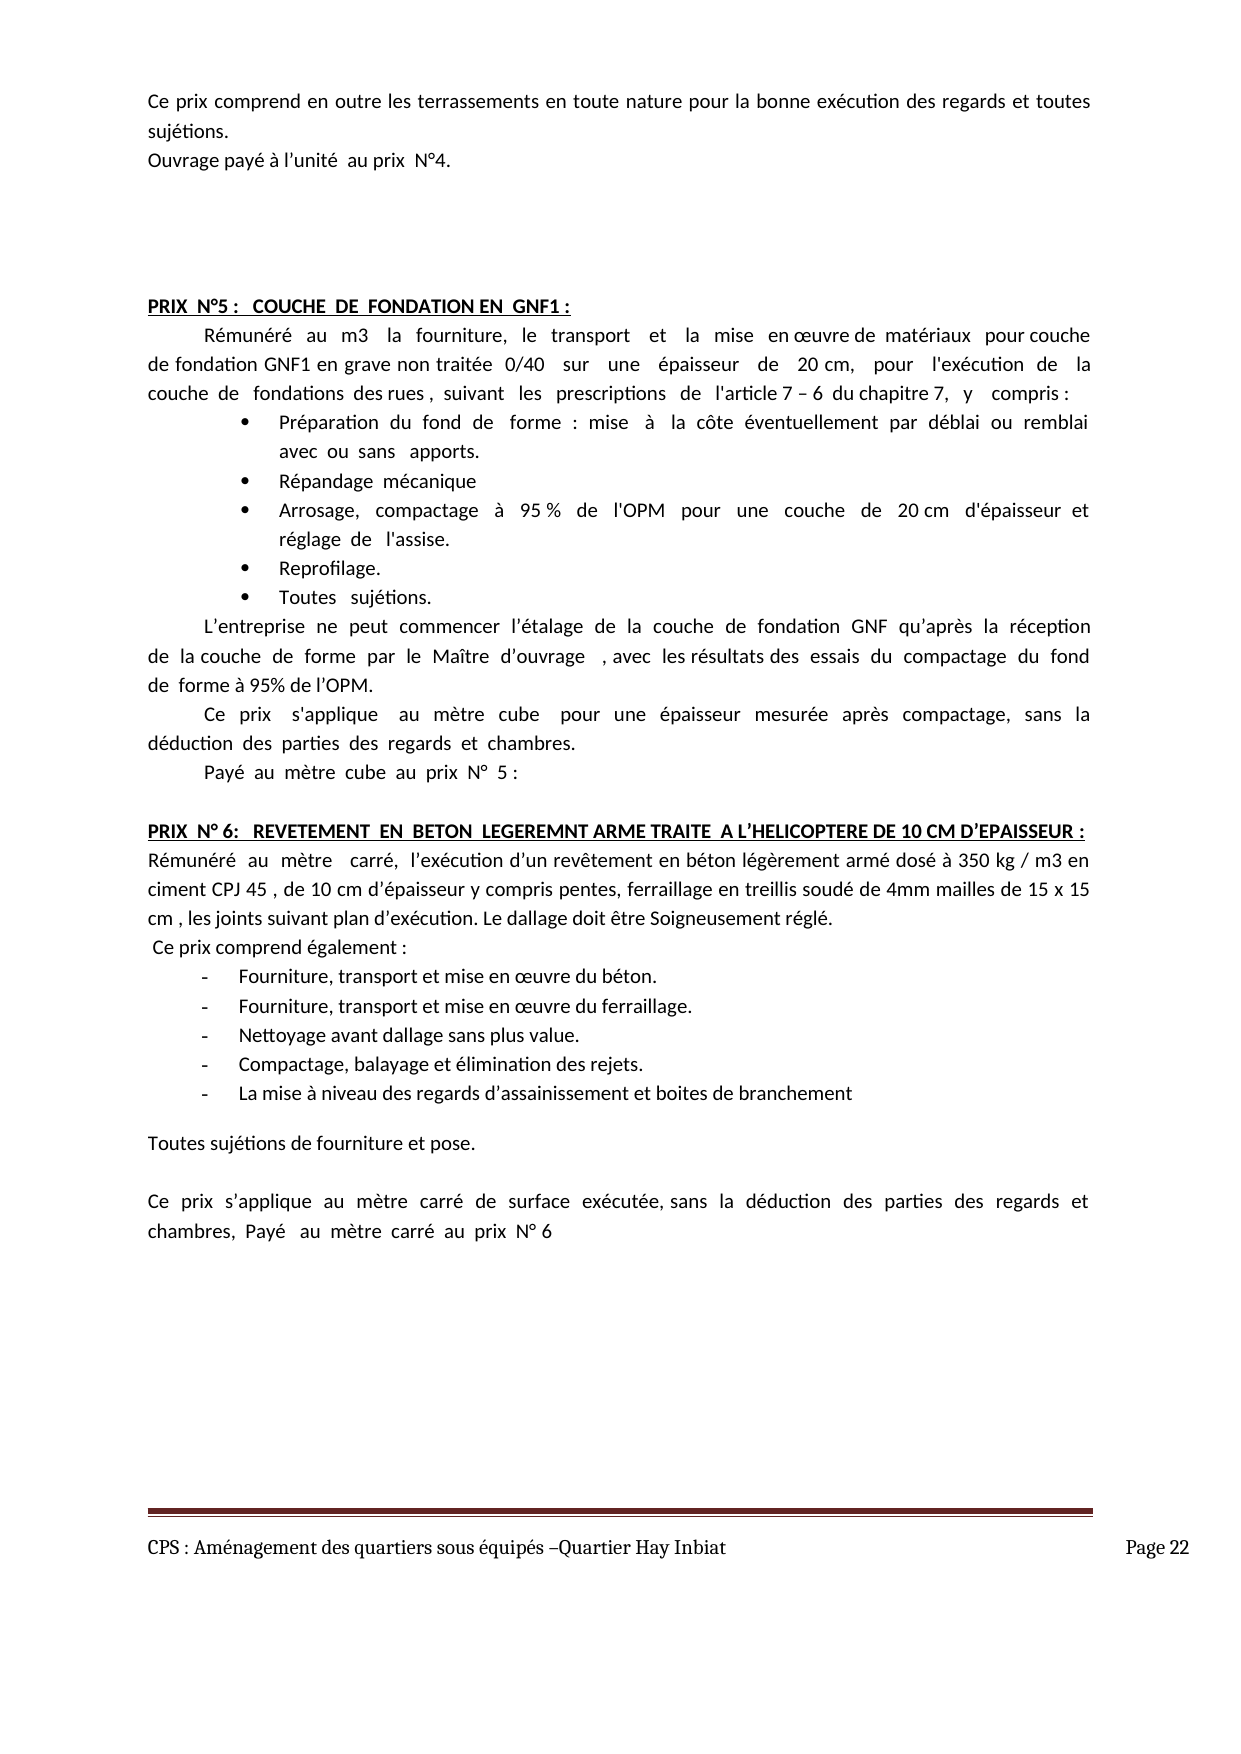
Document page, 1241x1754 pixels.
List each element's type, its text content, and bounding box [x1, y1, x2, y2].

list Fourniture, transport et mise en œuvre du béton. [201, 964, 1093, 989]
list Arrosage, compactage à 95 % de l'OPM pour une couche de d'épaisseur et réglage de l'assise. [241, 497, 1093, 552]
text Rémunéré au mètre carré, l’exécution d’un revêtement en béton légèrement armé dosé à 350 kg / m3 en ciment CPJ 45 , de 10 cm d’épaisseur y compris pentes, ferraillage en treillis soudé de 4mm mailles de 15 x 15 cm , les joints suivant plan d’exécution. Le dallage doit être Soigneusement réglé. [148, 847, 1093, 931]
list Reprofilage. [241, 555, 1093, 581]
list Nettoyage avant dallage sans plus value. [201, 1022, 1093, 1047]
text Payé au mètre cube au prix N° 5 : [148, 759, 1093, 785]
text Ce prix comprend en outre les terrassements en toute nature pour la bonne exécution des regards et toutes sujétions. [148, 89, 1093, 143]
list La mise à niveau des regards d’assainissement et boites de branchement [201, 1080, 1093, 1106]
text Ce prix s'applique au mètre cube pour une épaisseur mesurée après compactage, sans la déduction des parties des regards et chambres. [148, 701, 1093, 756]
list Compactage, balayage et élimination des rejets. [201, 1051, 1093, 1077]
list Répandage mécanique [241, 468, 1093, 493]
text Rémunéré au m3 la fourniture, le transport et la mise en œuvre de matériaux pour couche de fondation GNF1 en grave non traitée 0/40 sur une épaisseur de 20 cm, pour l'exécution de la couche de fondations des rues , suivant les prescriptions de l'article 7 – 6 du chapitre 7, y compris : [148, 322, 1093, 406]
text PRIX N°5 : COUCHE DE FONDATION EN GNF1 : [148, 293, 1093, 318]
text Toutes sujétions de fourniture et pose. [148, 1130, 1093, 1156]
text Ouvrage payé à l’unité au prix N°4. [148, 147, 1093, 172]
list Toutes sujétions. [241, 584, 1093, 610]
list Préparation du fond de forme : mise à la côte éventuellement par déblai ou remblai avec ou sans apports. [241, 409, 1093, 464]
list Fourniture, transport et mise en œuvre du ferraillage. [201, 993, 1093, 1018]
text PRIX N° 6: REVETEMENT EN BETON LEGEREMNT ARME TRAITE A L’HELICOPTERE DE D’EPAISSEUR : [148, 818, 1093, 843]
text L’entreprise ne peut commencer l’étalage de la couche de fondation GNF qu’après la réception de la couche de forme par le Maître d’ouvrage , avec les résultats des essais du compactage du fond de forme à 95% de l’OPM. [148, 614, 1093, 697]
text Ce prix comprend également : [148, 934, 1093, 960]
text Ce prix s’applique au mètre carré de surface exécutée, sans la déduction des parties des regards et chambres, Payé au mètre carré au prix N° 6 [148, 1189, 1093, 1243]
